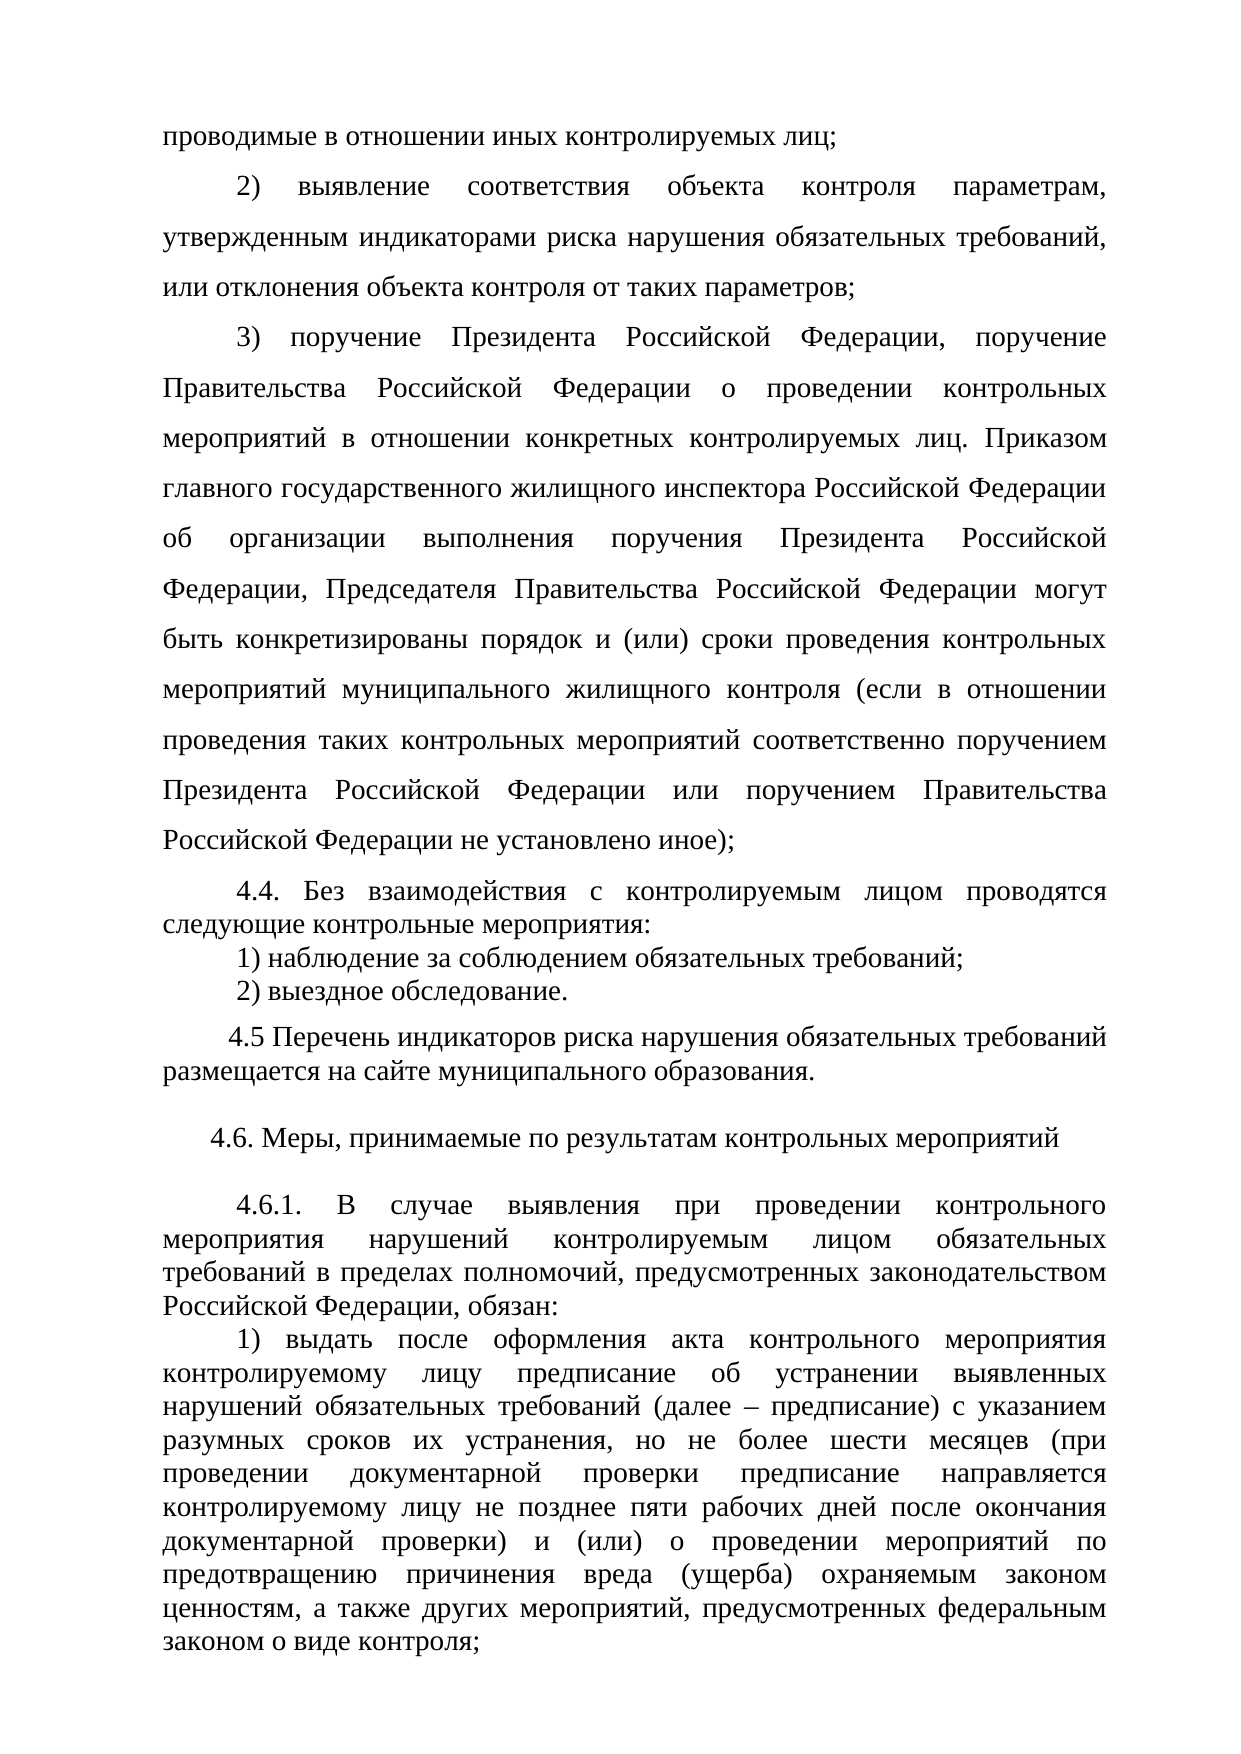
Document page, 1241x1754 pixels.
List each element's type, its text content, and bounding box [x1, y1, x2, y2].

text 1) наблюдение за соблюдением обязательных требований; [162, 940, 1107, 973]
text 2) выездное обследование. [162, 973, 1107, 1007]
text 3) поручение Президента Российской Федерации, поручение Правительства Российской Федерации о проведении контрольных мероприятий в отношении конкретных контролируемых лиц. Приказом главного государственного жилищного инспектора Российской Федерации об организации выполнения поручения Президента Российской Федерации, Председателя Правительства Российской Федерации могут быть конкретизированы порядок и (или) сроки проведения контрольных мероприятий муниципального жилищного контроля (если в отношении проведения таких контрольных мероприятий соответственно поручением Президента Российской Федерации или поручением Правительства Российской Федерации не установлено иное); [162, 319, 1107, 856]
text 4.5 Перечень индикаторов риска нарушения обязательных требований размещается на сайте муниципального образования. [162, 1019, 1107, 1087]
text 4.4. Без взаимодействия с контролируемым лицом проводятся следующие контрольные мероприятия: [162, 873, 1107, 940]
text 1) выдать после оформления акта контрольного мероприятия контролируемому лицу предписание об устранении выявленных нарушений обязательных требований (далее – предписание) с указанием разумных сроков их устранения, но не более шести месяцев (при проведении документарной проверки предписание направляется контролируемому лицу не позднее пяти рабочих дней после окончания документарной проверки) и (или) о проведении мероприятий по предотвращению причинения вреда (ущерба) охраняемым законом ценностям, а также других мероприятий, предусмотренных федеральным законом о виде контроля; [162, 1321, 1107, 1657]
text 4.6. Меры, принимаемые по результатам контрольных мероприятий [162, 1120, 1107, 1154]
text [162, 118, 1107, 152]
text 2) выявление соответствия объекта контроля параметрам, утвержденным индикаторами риска нарушения обязательных требований, или отклонения объекта контроля от таких параметров; [162, 168, 1107, 303]
text 4.6.1. В случае выявления при проведении контрольного мероприятия нарушений контролируемым лицом обязательных требований в пределах полномочий, предусмотренных законодательством Российской Федерации, обязан: [162, 1187, 1107, 1321]
